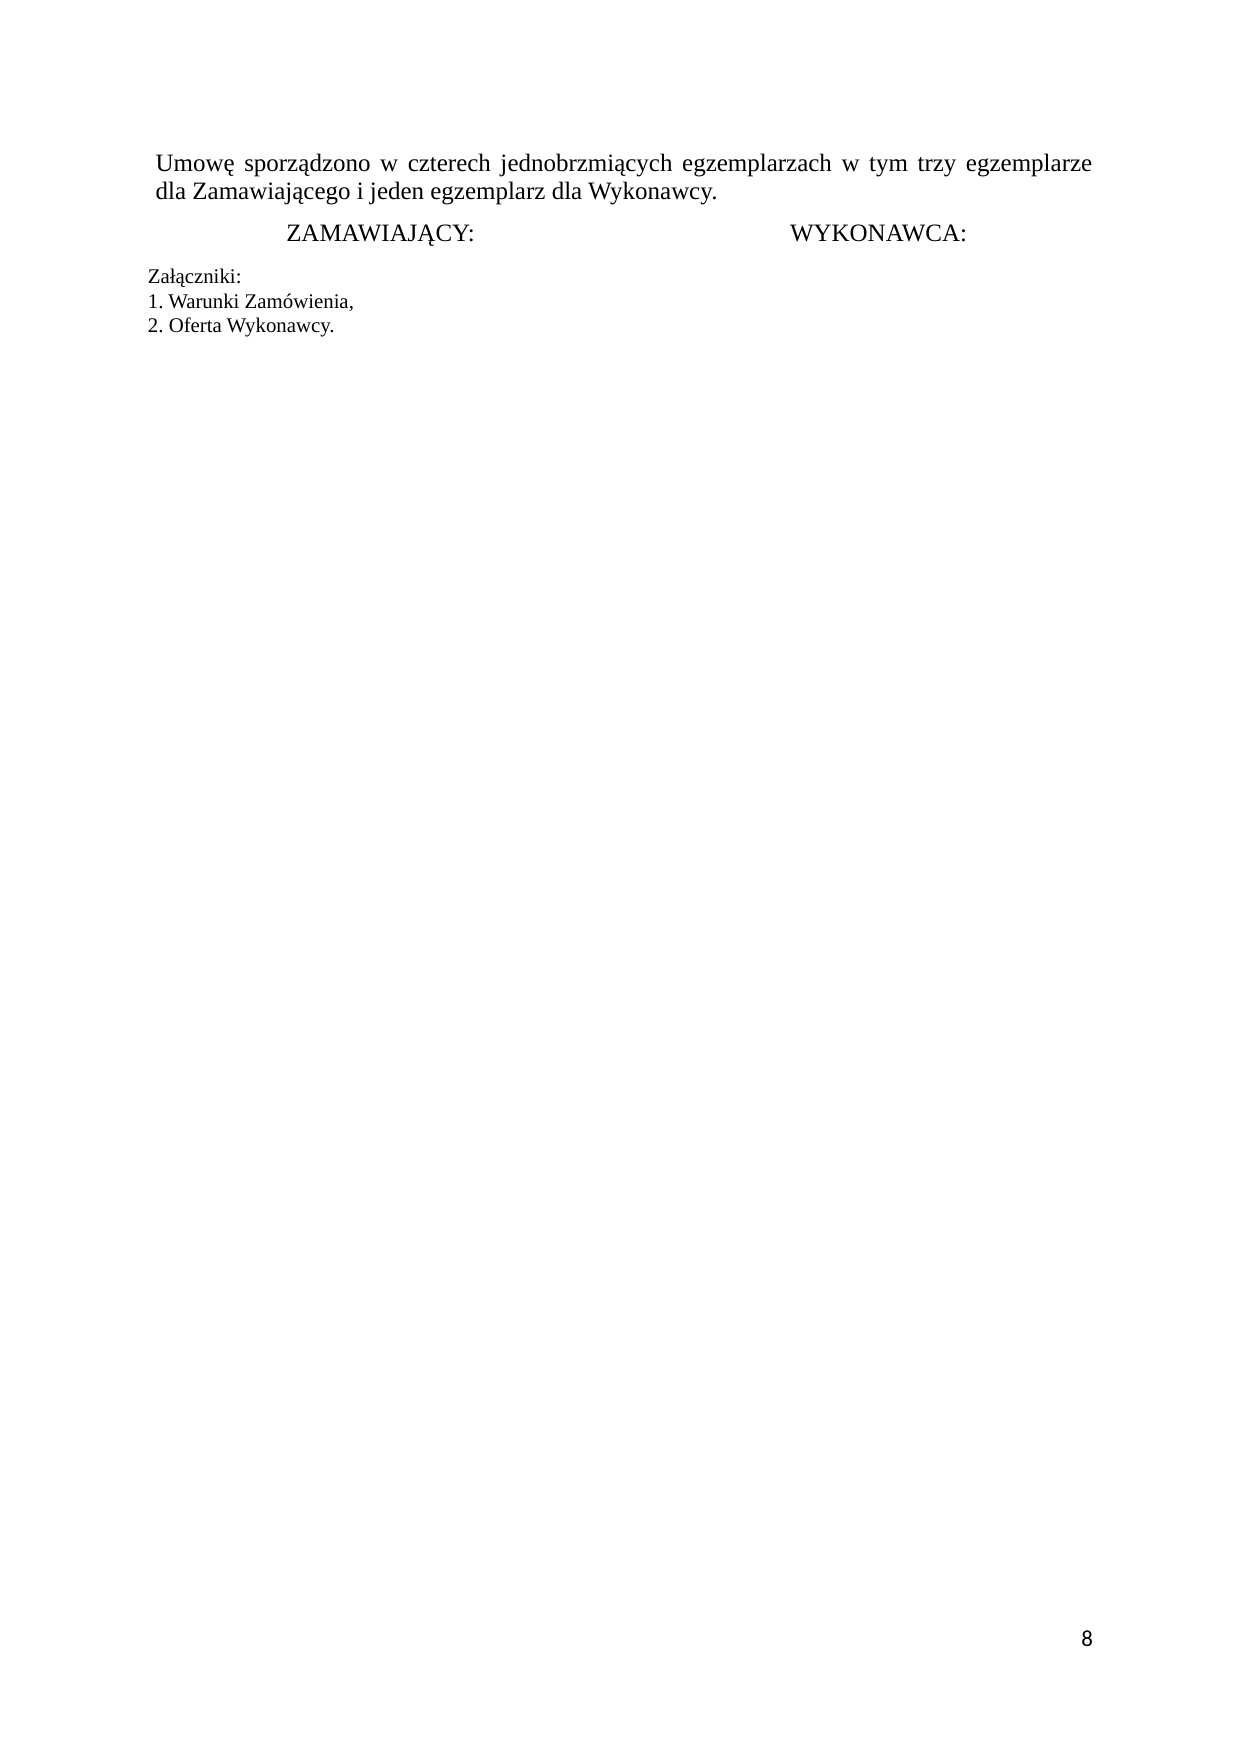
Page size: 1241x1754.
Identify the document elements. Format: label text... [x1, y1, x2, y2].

text Umowę sporządzono w czterech jednobrzmiących egzemplarzach w tym trzy egzemplarze dla Zamawiającego i jeden egzemplarz dla Wykonawcy. [155, 148, 1093, 205]
text Załączniki: [148, 261, 1091, 289]
text ZAMAWIAJĄCY: WYKONAWCA: [148, 218, 1093, 246]
text 1. Warunki Zamówienia, [148, 289, 1093, 313]
text 2. Oferta Wykonawcy. [148, 313, 1093, 337]
